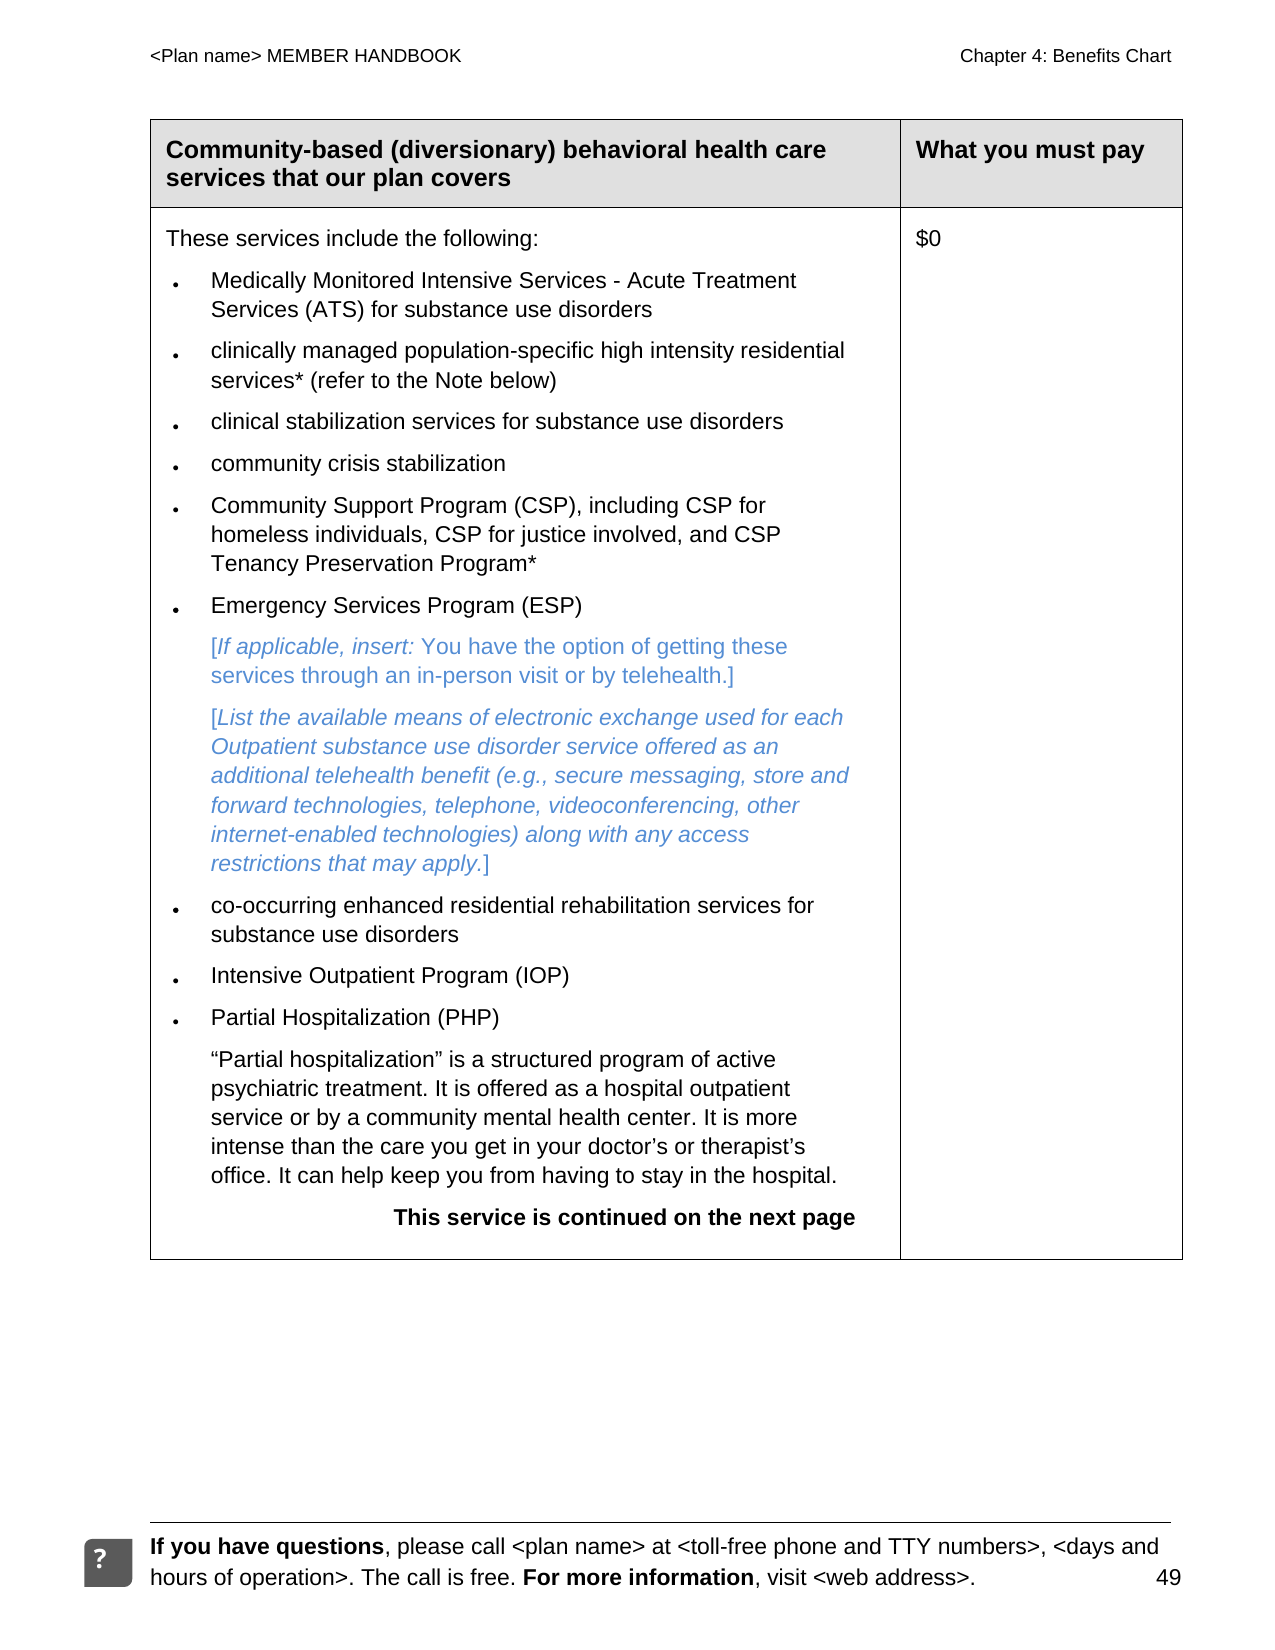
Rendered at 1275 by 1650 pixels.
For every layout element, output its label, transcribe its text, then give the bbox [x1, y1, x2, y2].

table_header What you must pay [901, 120, 1182, 207]
table_cell $0 [901, 208, 1182, 1259]
table_header Community-based (diversionary) behavioral health care services that our plan covers [151, 120, 900, 207]
table_cell These services include the following: Medically Monitored Intensive Services - Acute Treatment Services (ATS) for substance use disorders clinically managed population-specific high intensity residential services* (refer to the Note below) clinical stabilization services for substance use disorders community crisis stabilization Community Support Program (CSP), including CSP for homeless individuals, CSP for justice involved, and CSP Tenancy Preservation Program* Emergency Services Program (ESP) [If applicable, insert: You have the option of getting these services through an in-person visit or by telehealth.] [List the available means of electronic exchange used for each Outpatient substance use disorder service offered as an additional telehealth benefit (e.g., secure messaging, store and forward technologies, telephone, videoconferencing, other internet-enabled technologies) along with any access restrictions that may apply.] co-occurring enhanced residential rehabilitation services for substance use disorders Intensive Outpatient Program (IOP) Partial Hospitalization (PHP) “Partial hospitalization” is a structured program of active psychiatric treatment. It is offered as a hospital outpatient service or by a community mental health center. It is more intense than the care you get in your doctor’s or therapist’s office. It can help keep you from having to stay in the hospital. This service is continued on the next page [151, 208, 900, 1259]
